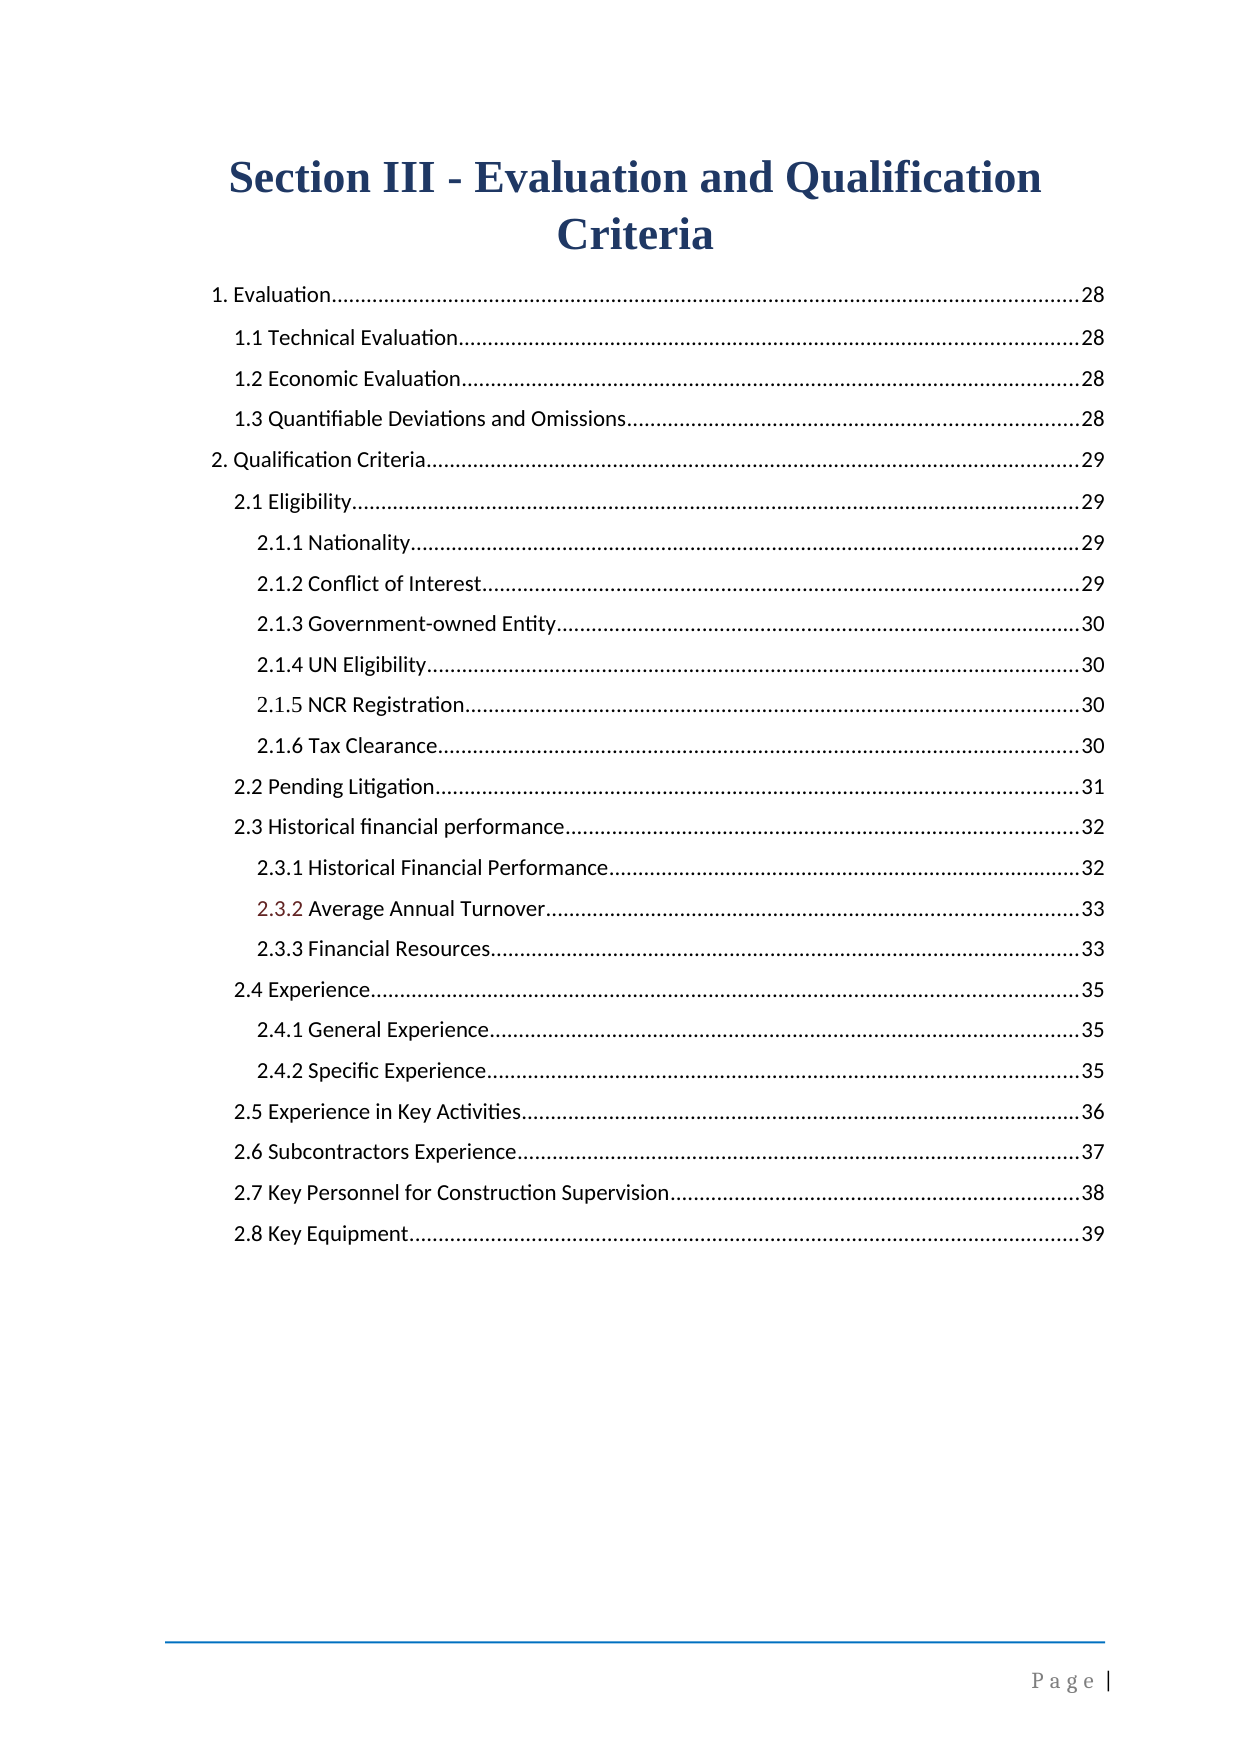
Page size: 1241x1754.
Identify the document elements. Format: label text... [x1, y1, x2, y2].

text 2. Qualification Criteria 29 [211, 445, 1105, 473]
text 2.4 Experience 35 [234, 975, 1105, 1003]
text 2.2 Pending Litigation 31 [234, 772, 1105, 800]
text 2.1.4 UN Eligibility 30 [257, 650, 1105, 678]
text 2.3.2 Average Annual Turnover 33 [257, 894, 1105, 922]
text 2.1 Eligibility 29 [234, 487, 1105, 516]
text 2.7 Key Personnel for Construction Supervision 38 [234, 1178, 1105, 1206]
text 2.1.5 NCR Registration 30 [257, 691, 1105, 719]
text 2.3.1 Historical Financial Performance 32 [257, 853, 1105, 881]
text 2.8 Key Equipment 39 [234, 1219, 1105, 1247]
text 2.5 Experience in Key Activities 36 [234, 1097, 1105, 1125]
text 2.4.1 General Experience 35 [257, 1016, 1105, 1044]
text 2.6 Subcontractors Experience 37 [234, 1137, 1105, 1166]
text 2.1.2 Conflict of Interest 29 [257, 569, 1105, 597]
text 2.4.2 Specific Experience 35 [257, 1056, 1105, 1084]
text 2.1.1 Nationality 29 [257, 528, 1105, 556]
text 1.2 Economic Evaluation 28 [234, 364, 1105, 392]
text 1. Evaluation 28 [211, 280, 1105, 308]
text 2.3 Historical financial performance 32 [234, 812, 1105, 841]
text 1.1 Technical Evaluation 28 [234, 323, 1105, 351]
text 2.1.3 Government-owned Entity 30 [257, 609, 1105, 637]
text 2.1.6 Tax Clearance 30 [257, 731, 1105, 759]
text 1.3 Quantifiable Deviations and Omissions 28 [234, 404, 1105, 432]
text 2.3.3 Financial Resources 33 [257, 934, 1105, 962]
subtitle Evaluation and Qualification Criteria [165, 150, 1105, 259]
